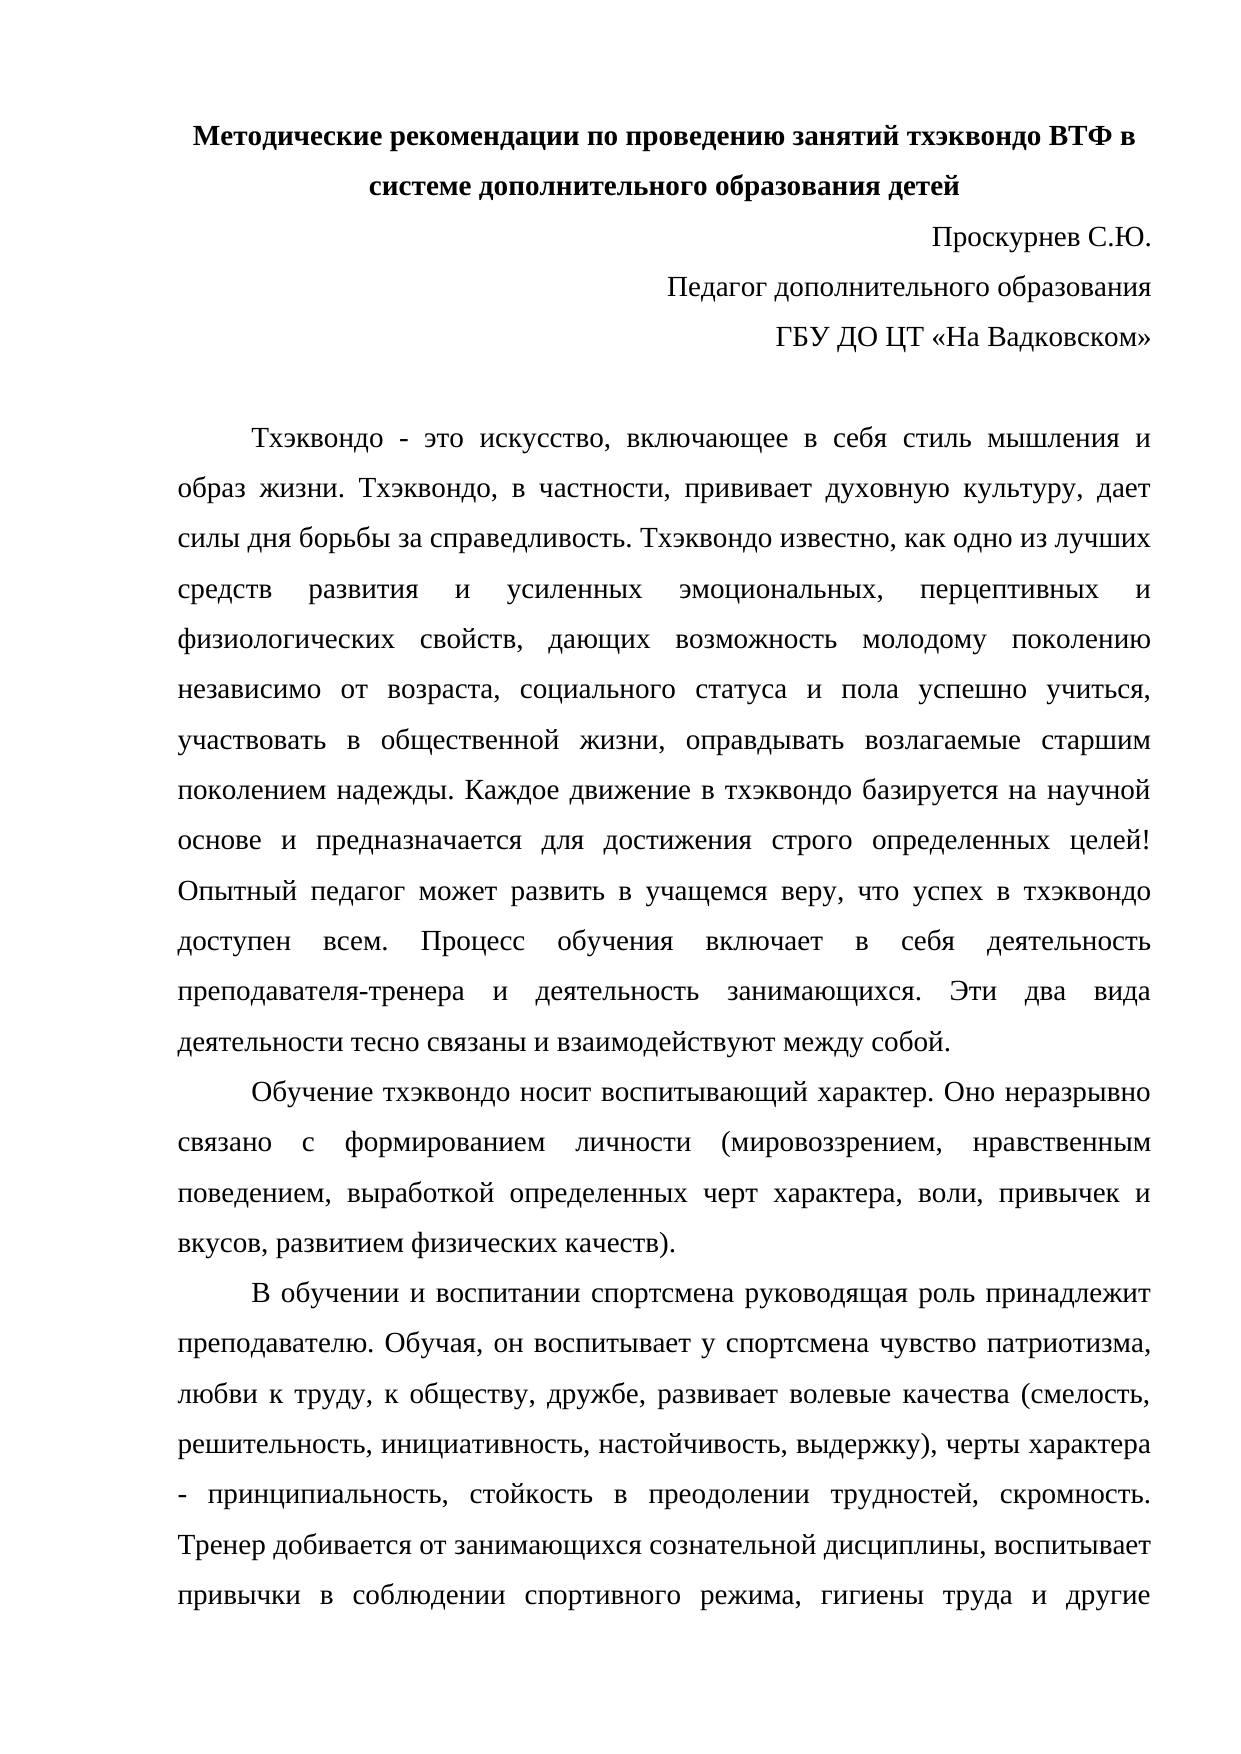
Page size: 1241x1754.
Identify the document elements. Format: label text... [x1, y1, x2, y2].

text Проскурнев С.Ю. [177, 219, 1152, 252]
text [177, 1275, 1152, 1611]
text Тхэквондо - это искусство, включающее в себя стиль мышления и образ жизни. Тхэквондо, в частности, прививает духовную культуру, дает силы дня борьбы за справедливость. Тхэквондо известно, как одно из лучших средств развития и усиленных эмоциональных, перцептивных и физиологических свойств, дающих возможность молодому поколению независимо от возраста, социального статуса и пола успешно учиться, участвовать в общественной жизни, оправдывать возлагаемые старшим поколением надежды. Каждое движение в тхэквондо базируется на научной основе и предназначается для достижения строго определенных целей! Опытный педагог может развить в учащемся веру, что успех в тхэквондо доступен всем. Процесс обучения включает в себя деятельность преподавателя-тренера и деятельность занимающихся. Эти два вида деятельности тесно связаны и взаимодействуют между собой. [177, 420, 1152, 1057]
text Педагог дополнительного образования [177, 269, 1152, 303]
text Методические рекомендации по проведению занятий тхэквондо ВТФ в системе дополнительного образования детей [177, 118, 1152, 202]
text ГБУ ДО ЦТ «На Вадковском» [177, 319, 1152, 353]
text Обучение тхэквондо носит воспитывающий характер. Оно неразрывно связано с формированием личности (мировоззрением, нравственным поведением, выработкой определенных черт характера, воли, привычек и вкусов, развитием физических качеств). [177, 1074, 1152, 1258]
